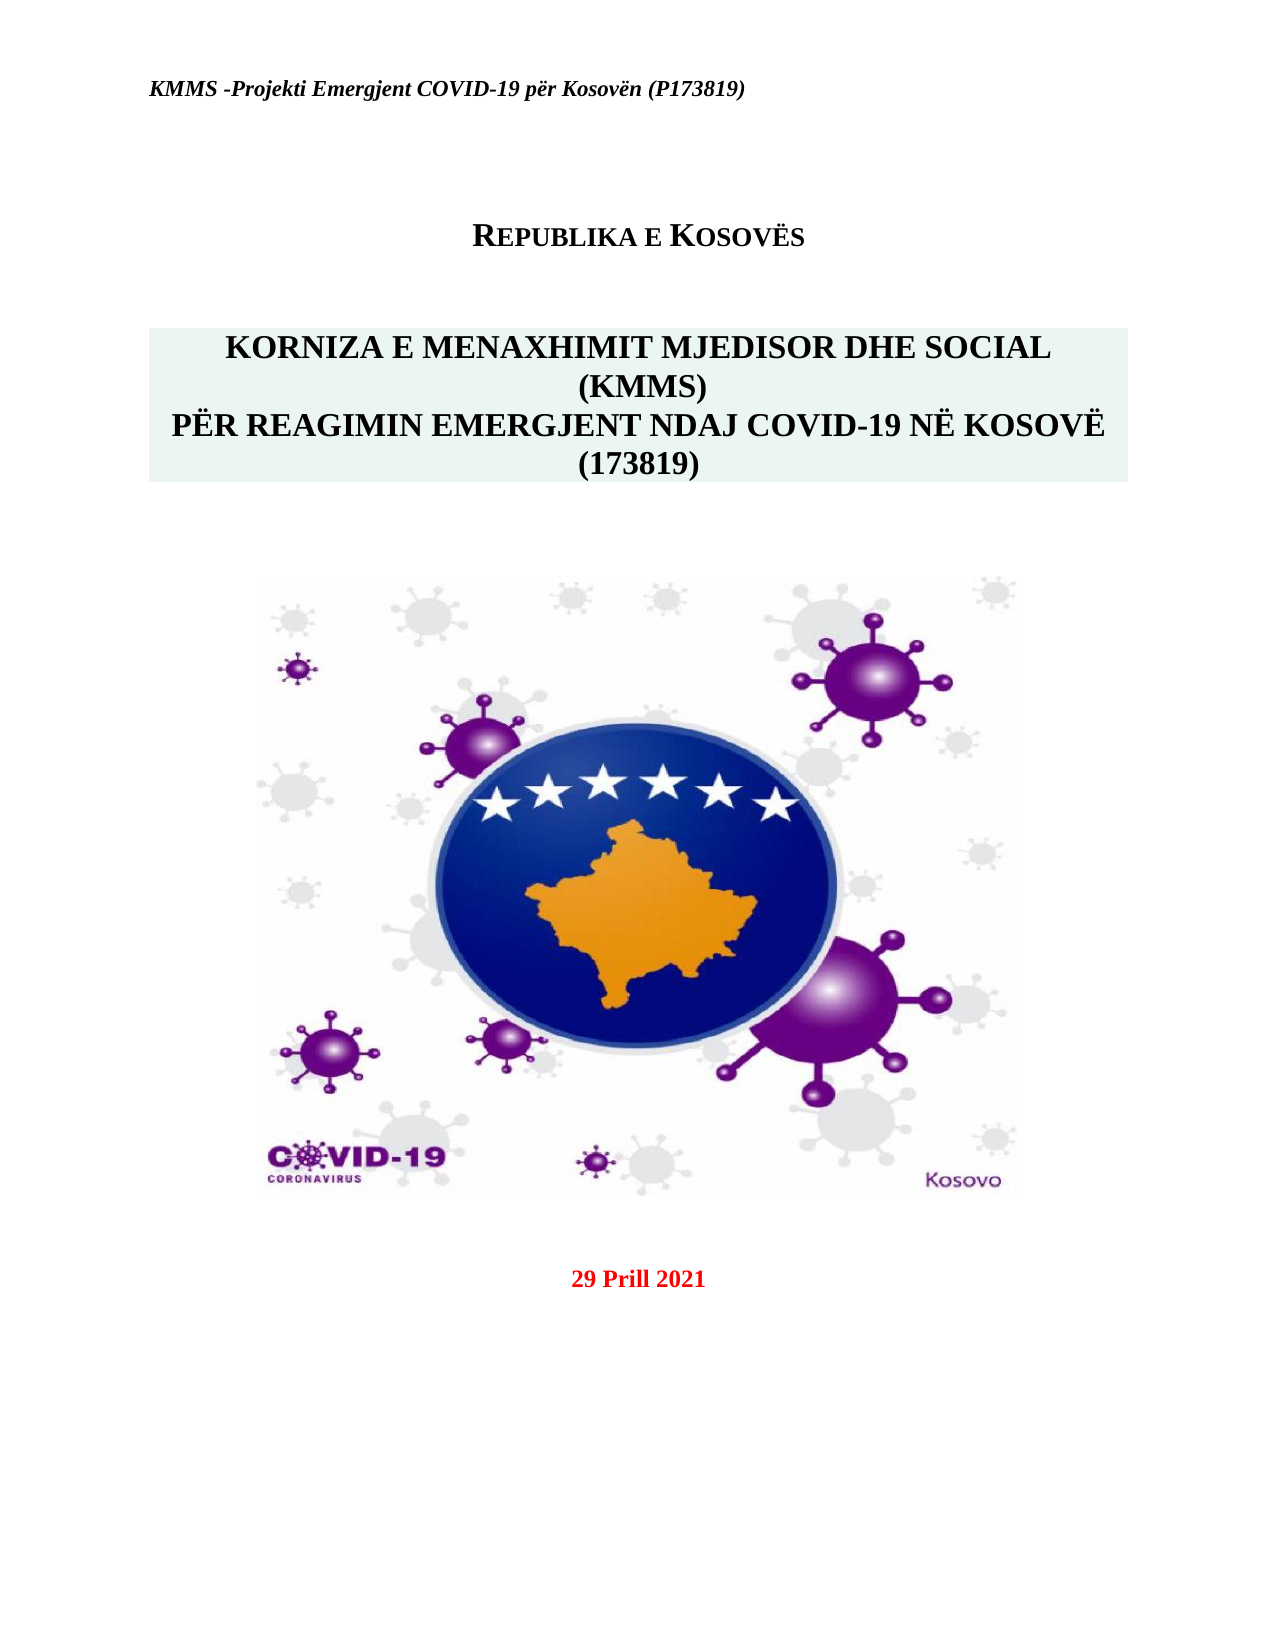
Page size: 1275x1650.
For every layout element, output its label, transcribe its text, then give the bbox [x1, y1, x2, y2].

text 29 Prill 2021 [149, 1265, 1128, 1293]
text KORNIZA E MENAXHIMIT MJEDISOR DHE SOCIAL [149, 328, 1128, 367]
text REPUBLIKA E KOSOVËS [149, 216, 1128, 254]
picture [256, 576, 1017, 1196]
text (KMMS) [149, 367, 1128, 405]
text PËR REAGIMIN EMERGJENT NDAJ COVID-19 NË KOSOVË (173819) [149, 405, 1128, 482]
